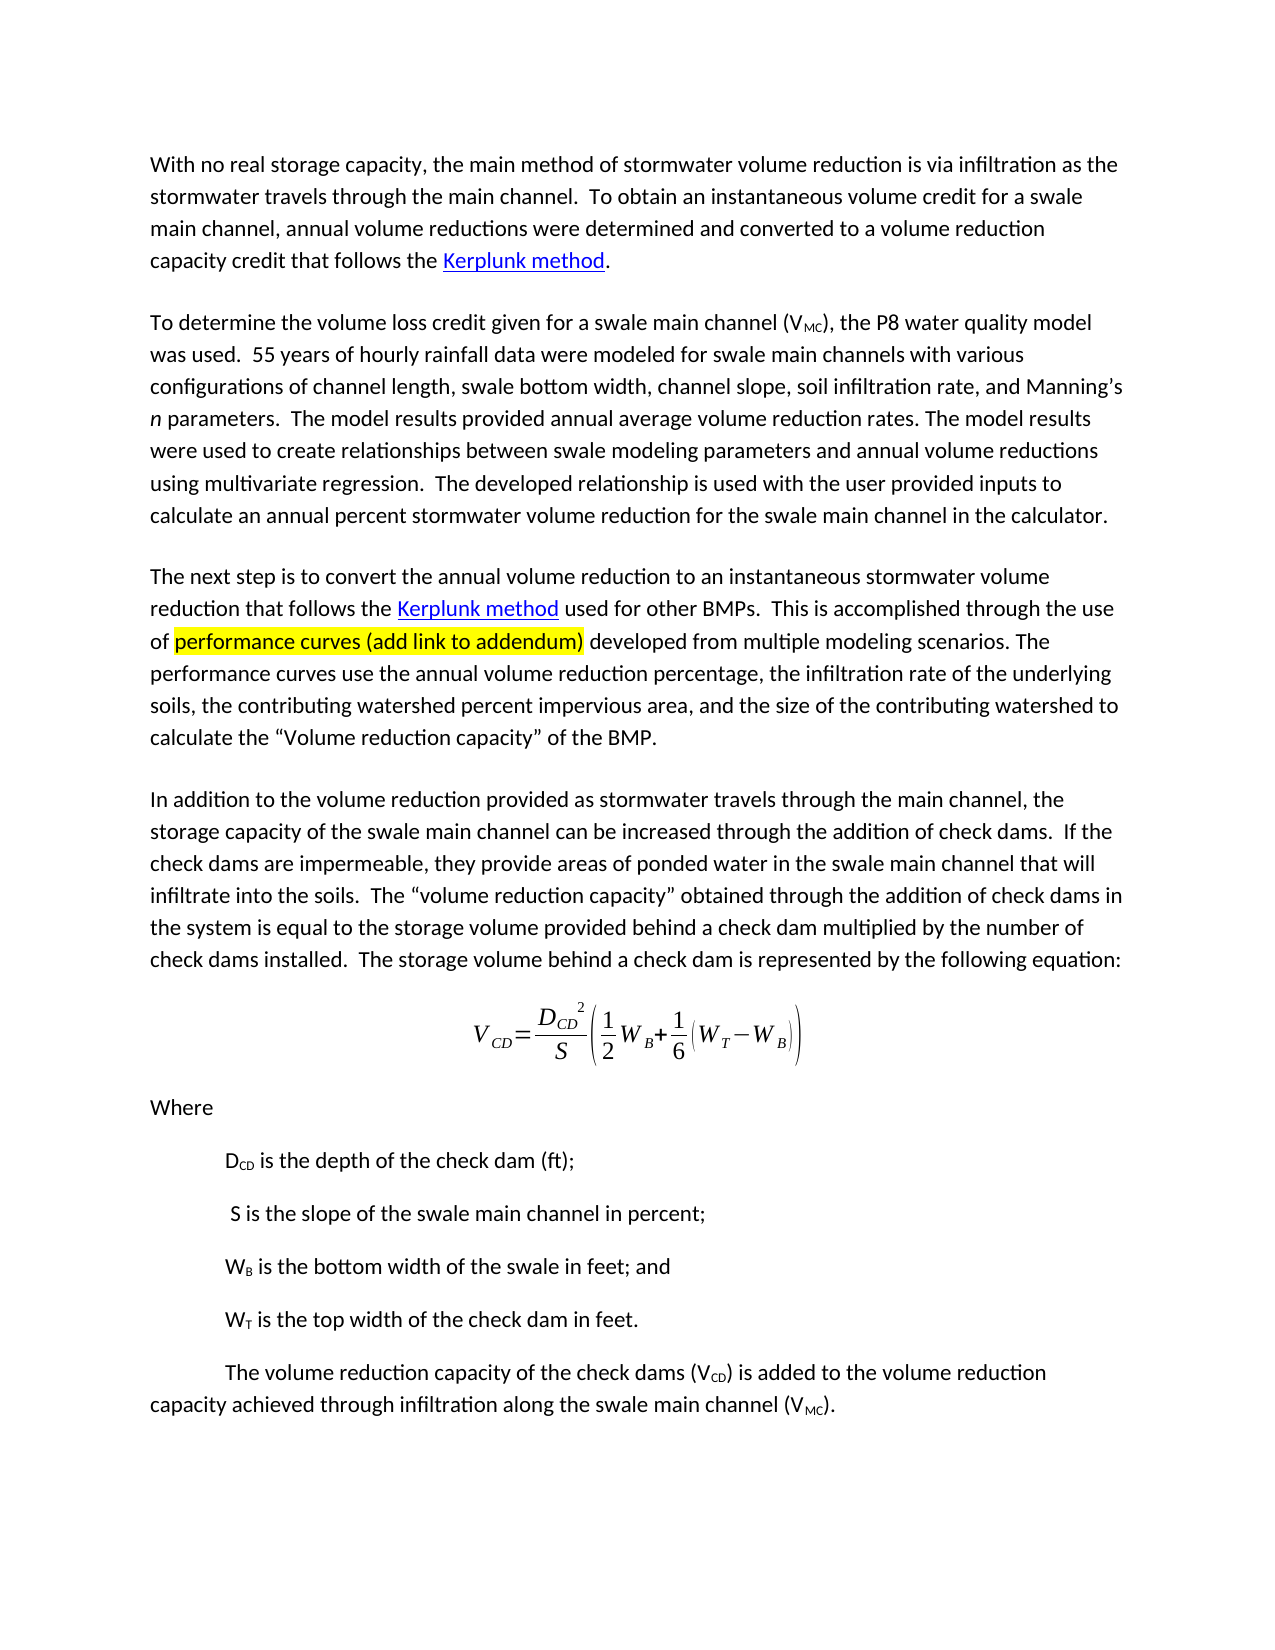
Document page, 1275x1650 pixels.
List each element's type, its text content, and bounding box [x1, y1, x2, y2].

text S is the slope of the swale main channel in percent; [150, 1199, 1125, 1227]
text The volume reduction capacity of the check dams (VCD) is added to the volume reduction capacity achieved through infiltration along the swale main channel (VMC). [150, 1358, 1125, 1418]
text In addition to the volume reduction provided as stormwater travels through the main channel, the storage capacity of the swale main channel can be increased through the addition of check dams. If the check dams are impermeable, they provide areas of ponded water in the swale main channel that will infiltrate into the soils. The “volume reduction capacity” obtained through the addition of check dams in the system is equal to the storage volume provided behind a check dam multiplied by the number of check dams installed. The storage volume behind a check dam is represented by the following equation: [150, 785, 1125, 974]
text WT is the top width of the check dam in feet. [150, 1305, 1125, 1333]
text WB is the bottom width of the swale in feet; and [150, 1252, 1125, 1280]
text Where [150, 1093, 1125, 1121]
text With no real storage capacity, the main method of stormwater volume reduction is via infiltration as the stormwater travels through the main channel. To obtain an instantaneous volume credit for a swale main channel, annual volume reductions were determined and converted to a volume reduction capacity credit that follows the Kerplunk method. [150, 150, 1125, 274]
text To determine the volume loss credit given for a swale main channel (VMC), the P8 water quality model was used. 55 years of hourly rainfall data were modeled for swale main channels with various configurations of channel length, swale bottom width, channel slope, soil infiltration rate, and Manning’s n parameters. The model results provided annual average volume reduction rates. The model results were used to create relationships between swale modeling parameters and annual volume reductions using multivariate regression. The developed relationship is used with the user provided inputs to calculate an annual percent stormwater volume reduction for the swale main channel in the calculator. [150, 308, 1125, 529]
text The next step is to convert the annual volume reduction to an instantaneous stormwater volume reduction that follows the Kerplunk method used for other BMPs. This is accomplished through the use of performance curves (add link to addendum) developed from multiple modeling scenarios. The performance curves use the annual volume reduction percentage, the infiltration rate of the underlying soils, the contributing watershed percent impervious area, and the size of the contributing watershed to calculate the “Volume reduction capacity” of the BMP. [150, 562, 1125, 751]
text DCD is the depth of the check dam (ft); [150, 1146, 1125, 1174]
